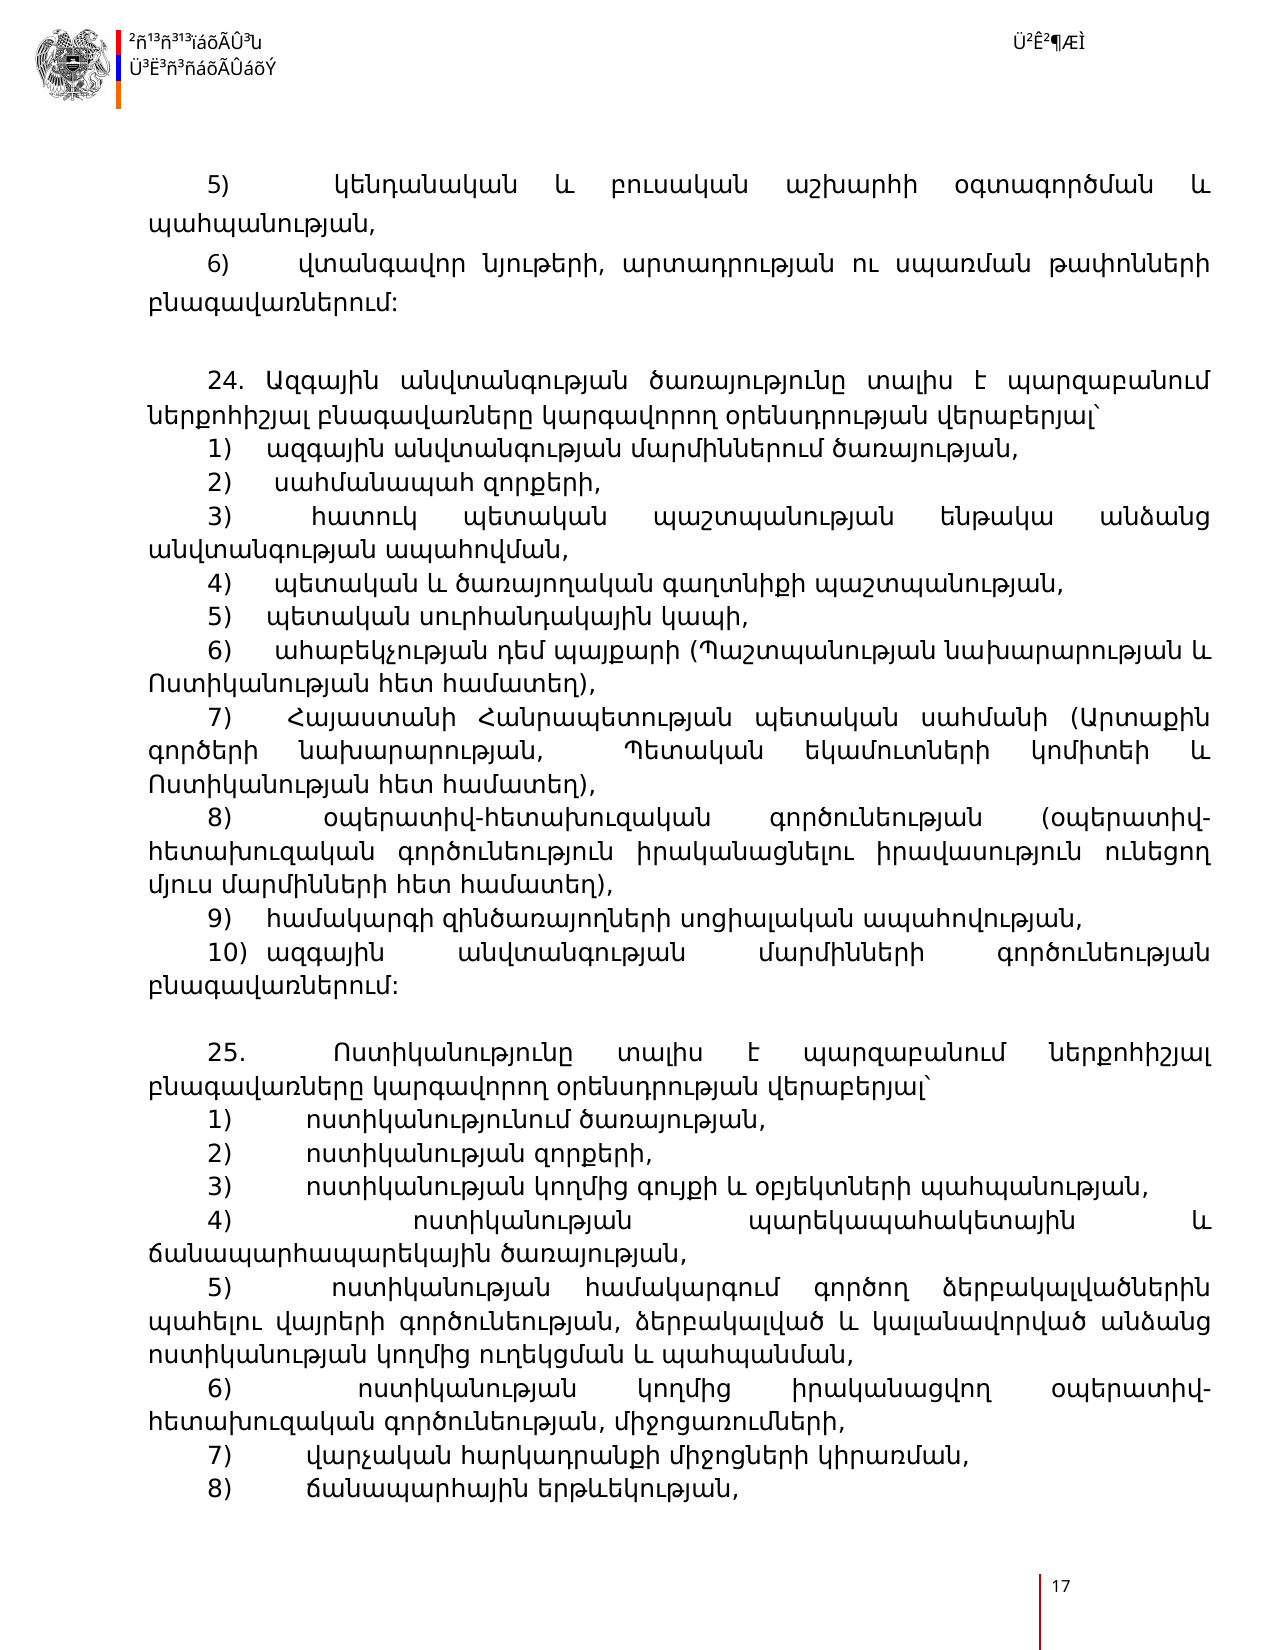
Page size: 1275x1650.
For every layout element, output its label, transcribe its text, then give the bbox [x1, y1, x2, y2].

list վտանգավոր նյութերի, արտադրության ու սպառման թափոնների բնագավառներում: [148, 245, 1211, 318]
list համակարգի զինծառայողների սոցիալական ապահովության, [148, 904, 1211, 933]
list պետական սուրհանդակային կապի, [148, 602, 1211, 632]
list սահմանապահ զորքերի, [148, 468, 1211, 497]
text 25. Ոստիկանությունը տալիս է պարզաբանում ներքոհիշյալ բնագավառները կարգավորող օրենսդրության վերաբերյալ՝ [148, 1038, 1211, 1101]
list ազգային անվտանգության մարմինների գործունեության բնագավառներում: [148, 938, 1211, 1001]
text 2) ոստիկանության զորքերի, [148, 1139, 1211, 1168]
text 8) ճանապարհային երթևեկության, [148, 1474, 1211, 1504]
list օպերատիվ-հետախուզական գործունեության (օպերատիվ-հետախուզական գործունեություն իրականացնելու իրավասություն ունեցող մյուս մարմինների հետ համատեղ), [148, 804, 1211, 900]
list Հայաստանի Հանրապետության պետական սահմանի (Արտաքին գործերի նախարարության, Պետական եկամուտների կոմիտեի և Ոստիկանության հետ համատեղ), [148, 703, 1211, 799]
text 7) վարչական հարկադրանքի միջոցների կիրառման, [148, 1441, 1211, 1470]
text 24. Ազգային անվտանգության ծառայությունը տալիս է պարզաբանում ներքոհիշյալ բնագավառները կարգավորող օրենսդրության վերաբերյալ՝ [148, 363, 1211, 430]
list հատուկ պետական պաշտպանության ենթակա անձանց անվտանգության ապահովման, [148, 502, 1211, 564]
text 5) ոստիկանության համակարգում գործող ձերբակալվածներին պահելու վայրերի գործունեության, ձերբակալված և կալանավորված անձանց ոստիկանության կողմից ուղեկցման և պահպանման, [148, 1273, 1211, 1369]
list ահաբեկչության դեմ պայքարի (Պաշտպանության նախարարության և Ոստիկանության հետ համատեղ), [148, 636, 1211, 699]
list կենդանական և բուսական աշխարհի օգտագործման և պահպանության, [148, 167, 1211, 240]
text 6) ոստիկանության կողմից իրականացվող օպերատիվ-հետախուզական գործունեության, միջոցառումների, [148, 1374, 1211, 1437]
text 4) ոստիկանության պարեկապահակետային և ճանապարհապարեկային ծառայության, [148, 1206, 1211, 1269]
text 1) ոստիկանությունում ծառայության, [148, 1106, 1211, 1135]
picture [35, 28, 111, 101]
list պետական և ծառայողական գաղտնիքի պաշտպանության, [148, 569, 1211, 598]
list ազգային անվտանգության մարմիններում ծառայության, [148, 435, 1211, 464]
text 3) ոստիկանության կողմից գույքի և օբյեկտների պահպանության, [148, 1173, 1211, 1202]
